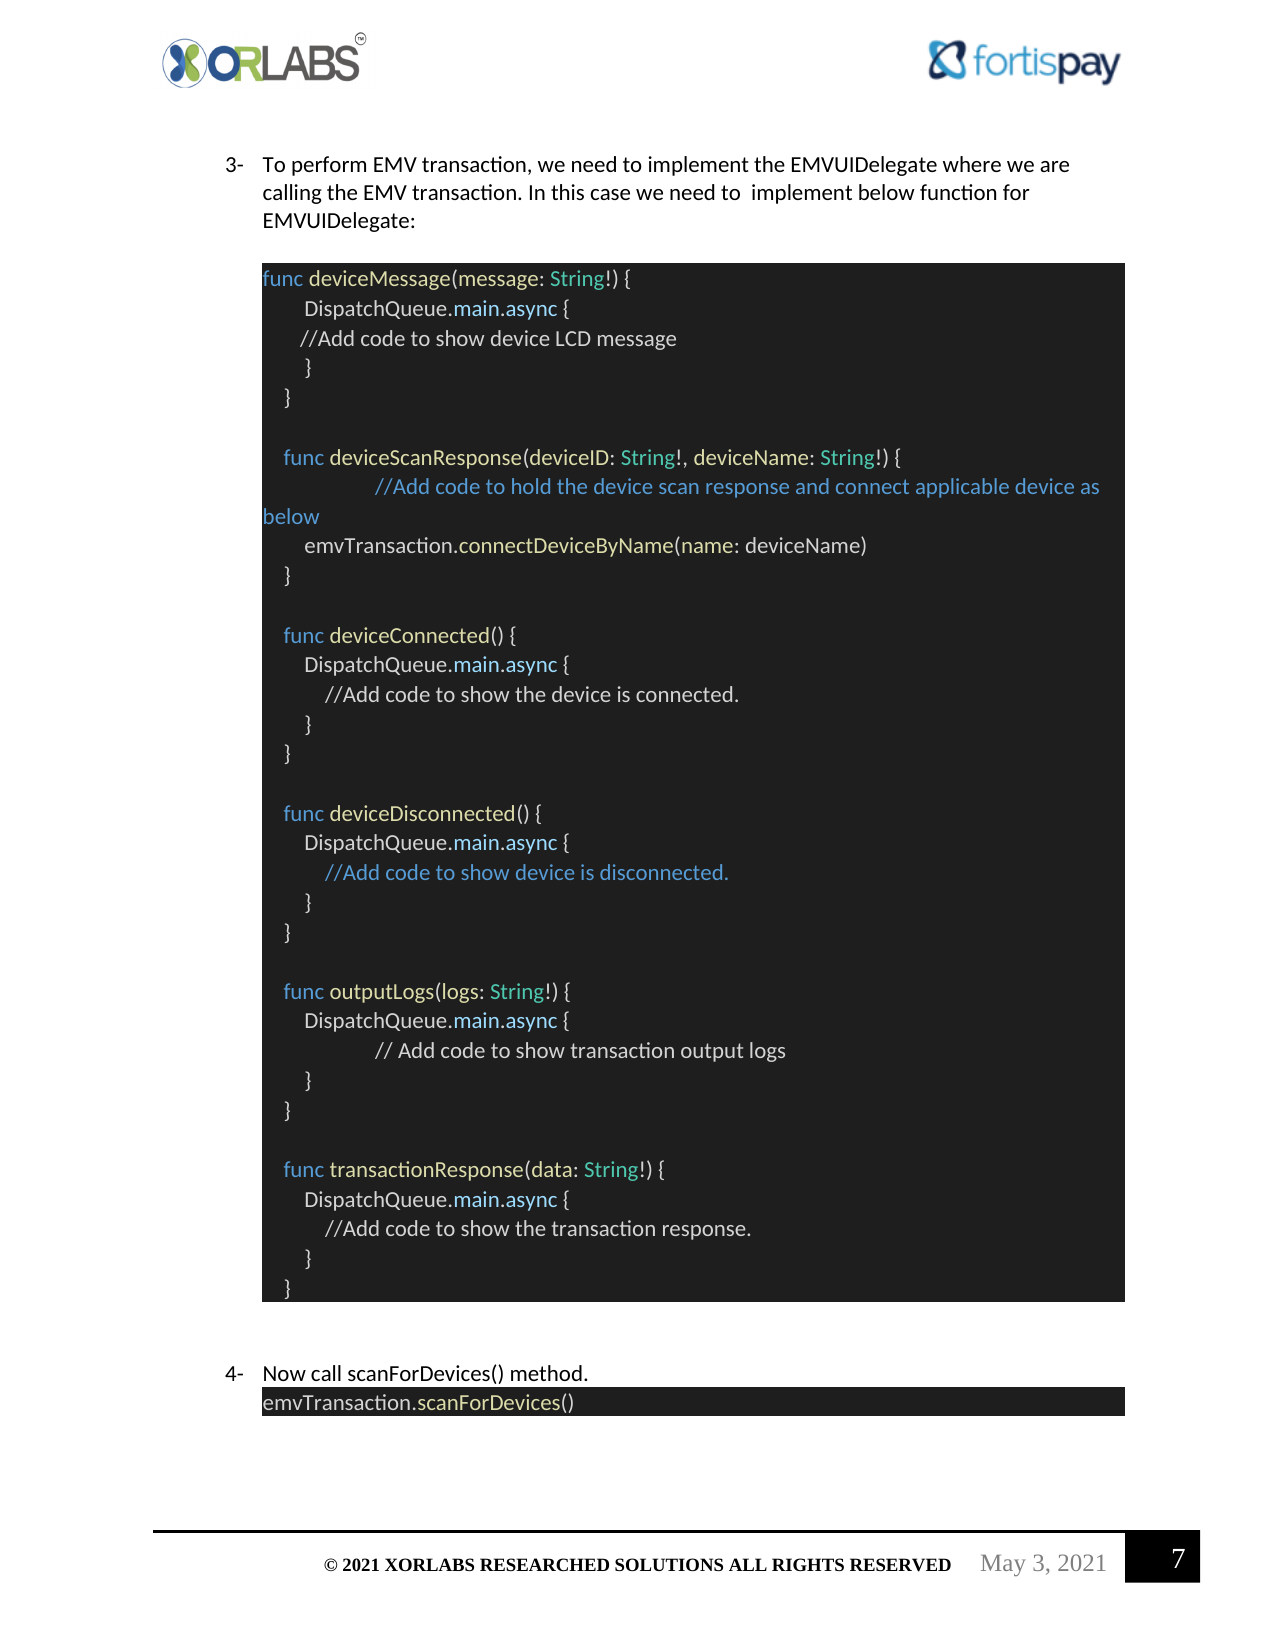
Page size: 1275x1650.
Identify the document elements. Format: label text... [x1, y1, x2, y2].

text func deviceConnected() { [262, 619, 1125, 649]
text DispatchQueue.main.async { [262, 649, 1125, 678]
text } [262, 1094, 1125, 1124]
list To perform EMV transaction, we need to implement the EMVUIDelegate where we are calling the EMV transaction. In this case we need to implement below function for EMVUIDelegate: [225, 150, 1125, 263]
text //Add code to show device is disconnected. [262, 857, 1125, 886]
text } [262, 1272, 1125, 1302]
text func outputLogs(logs: String!) { [262, 975, 1125, 1005]
text } [262, 1064, 1125, 1094]
text //Add code to show the transaction response. [262, 1213, 1125, 1242]
picture [150, 29, 376, 90]
text DispatchQueue.main.async { [262, 1183, 1125, 1213]
text } [262, 916, 1125, 946]
text } [262, 352, 1125, 382]
text } [262, 738, 1125, 767]
text } [262, 560, 1125, 589]
text } [262, 886, 1125, 916]
text // Add code to show transaction output logs [262, 1035, 1125, 1064]
text } [262, 1242, 1125, 1272]
list emvTransaction.scanForDevices() [262, 1387, 1125, 1416]
text //Add code to show the device is connected. [262, 678, 1125, 708]
picture [925, 35, 1125, 91]
list Now call scanForDevices() method. [225, 1359, 1125, 1387]
text //Add code to show device LCD message [262, 322, 1125, 352]
text func deviceScanResponse(deviceID: String!, deviceName: String!) { [262, 441, 1125, 471]
text func deviceMessage(message: String!) { [262, 263, 1125, 292]
text } [262, 708, 1125, 738]
text DispatchQueue.main.async { [262, 1005, 1125, 1035]
text DispatchQueue.main.async { [262, 827, 1125, 857]
text //Add code to hold the device scan response and connect applicable device as below [262, 471, 1125, 530]
text func transactionResponse(data: String!) { [262, 1153, 1125, 1183]
text func deviceDisconnected() { [262, 797, 1125, 827]
text DispatchQueue.main.async { [262, 292, 1125, 322]
text emvTransaction.connectDeviceByName(name: deviceName) [262, 530, 1125, 560]
text } [262, 382, 1125, 411]
